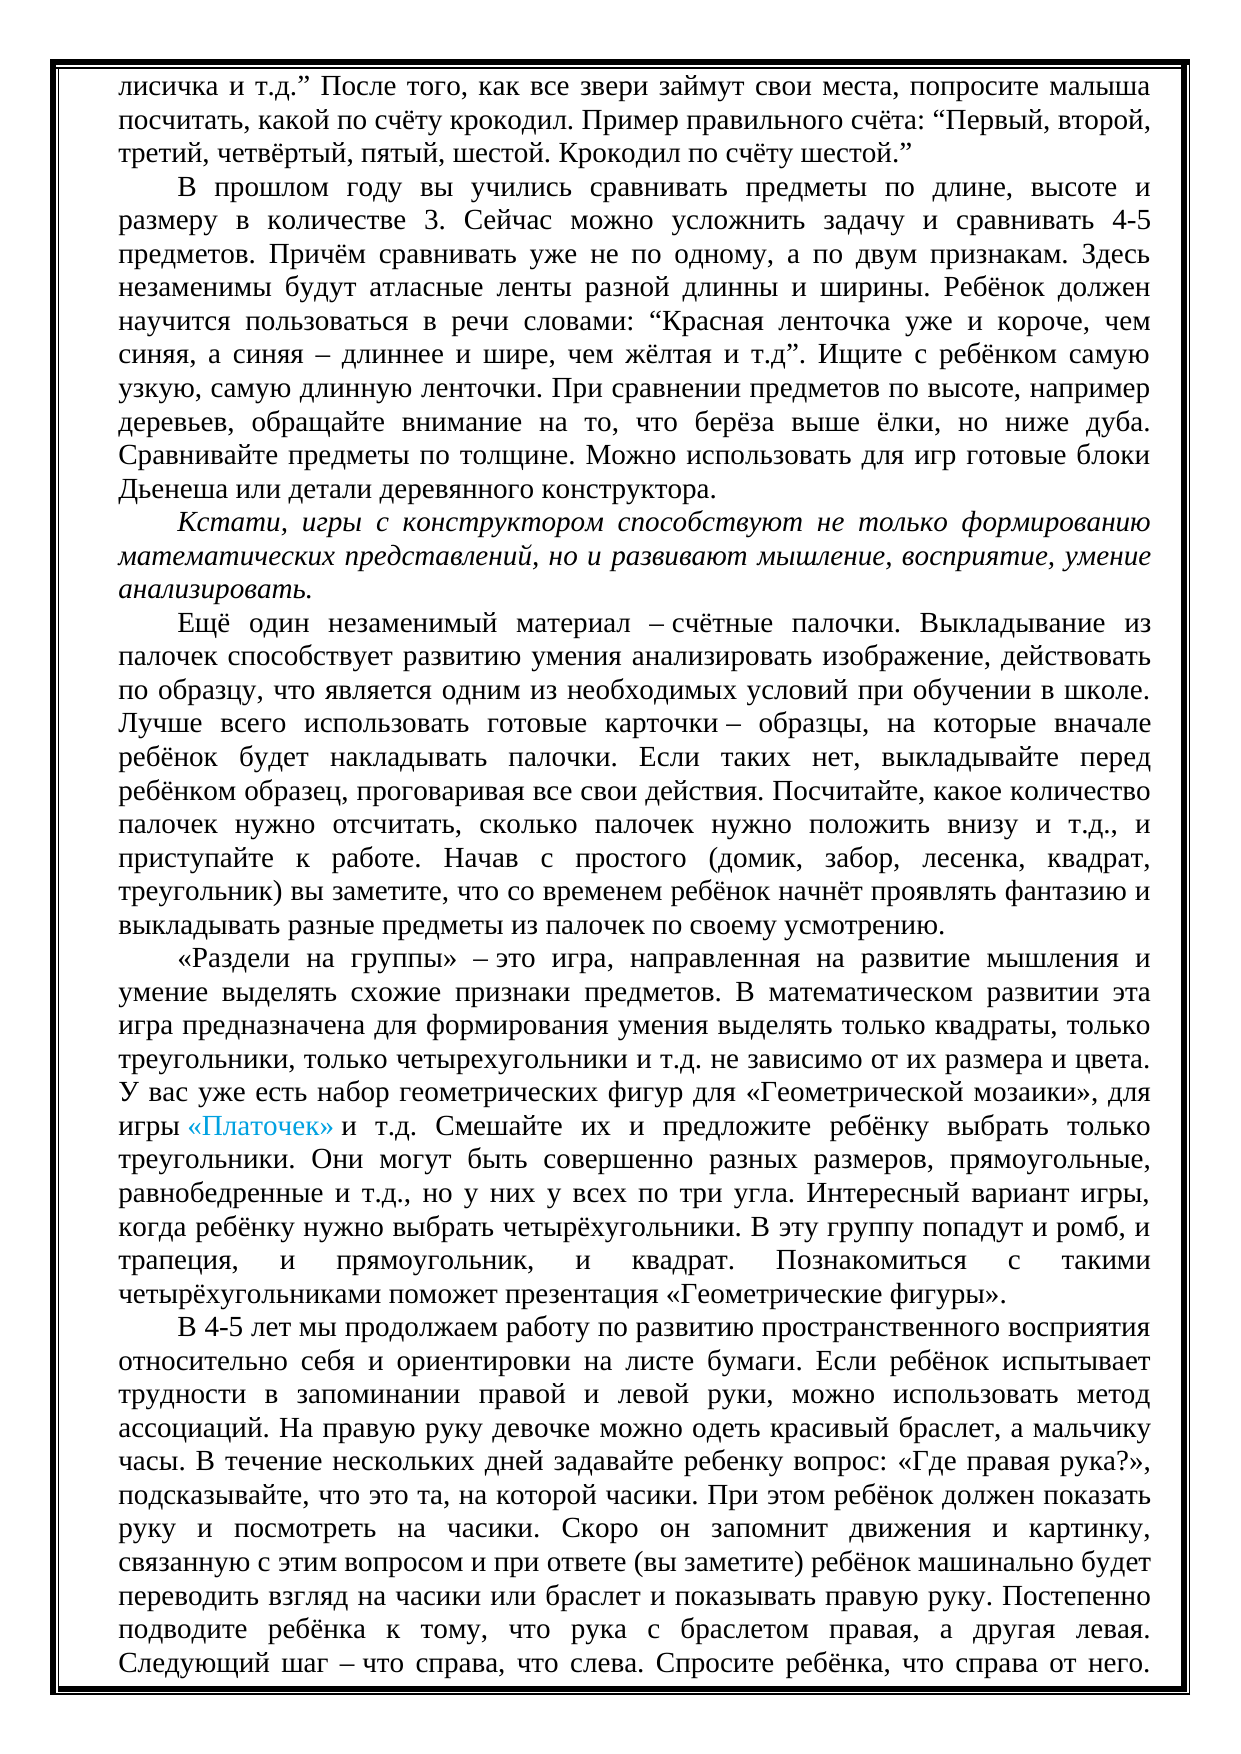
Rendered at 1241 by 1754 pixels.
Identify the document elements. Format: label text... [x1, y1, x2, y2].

text Ещё один незаменимый материал – счётные палочки. Выкладывание из палочек способствует развитию умения анализировать изображение, действовать по образцу, что является одним из необходимых условий при обучении в школе. Лучше всего использовать готовые карточки – образцы, на которые вначале ребёнок будет накладывать палочки. Если таких нет, выкладывайте перед ребёнком образец, проговаривая все свои действия. Посчитайте, какое количество палочек нужно отсчитать, сколько палочек нужно положить внизу и т.д., и приступайте к работе. Начав с простого (домик, забор, лесенка, квадрат, треугольник) вы заметите, что со временем ребёнок начнёт проявлять фантазию и выкладывать разные предметы из палочек по своему усмотрению. [118, 605, 1152, 940]
text «Раздели на группы» – это игра, направленная на развитие мышления и умение выделять схожие признаки предметов. В математическом развитии эта игра предназначена для формирования умения выделять только квадраты, только треугольники, только четырехугольники и т.д. не зависимо от их размера и цвета. У вас уже есть набор геометрических фигур для «Геометрической мозаики», для игры «Платочек» и т.д. Смешайте их и предложите ребёнку выбрать только треугольники. Они могут быть совершенно разных размеров, прямоугольные, равнобедренные и т.д., но у них у всех по три угла. Интересный вариант игры, когда ребёнку нужно выбрать четырёхугольники. В эту группу попадут и ромб, и трапеция, и прямоугольник, и квадрат. Познакомиться с такими четырёхугольниками поможет презентация «Геометрические фигуры». [118, 940, 1152, 1309]
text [118, 1309, 1152, 1678]
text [118, 69, 1152, 169]
text В прошлом году вы учились сравнивать предметы по длине, высоте и размеру в количестве 3. Сейчас можно усложнить задачу и сравнивать 4-5 предметов. Причём сравнивать уже не по одному, а по двум признакам. Здесь незаменимы будут атласные ленты разной длинны и ширины. Ребёнок должен научится пользоваться в речи словами: “Красная ленточка уже и короче, чем синяя, а синяя – длиннее и шире, чем жёлтая и т.д”. Ищите с ребёнком самую узкую, самую длинную ленточки. При сравнении предметов по высоте, например деревьев, обращайте внимание на то, что берёза выше ёлки, но ниже дуба. Сравнивайте предметы по толщине. Можно использовать для игр готовые блоки Дьенеша или детали деревянного конструктора. [118, 169, 1152, 504]
text Кстати, игры с конструктором способствуют не только формированию математических представлений, но и развивают мышление, восприятие, умение анализировать. [118, 504, 1152, 605]
